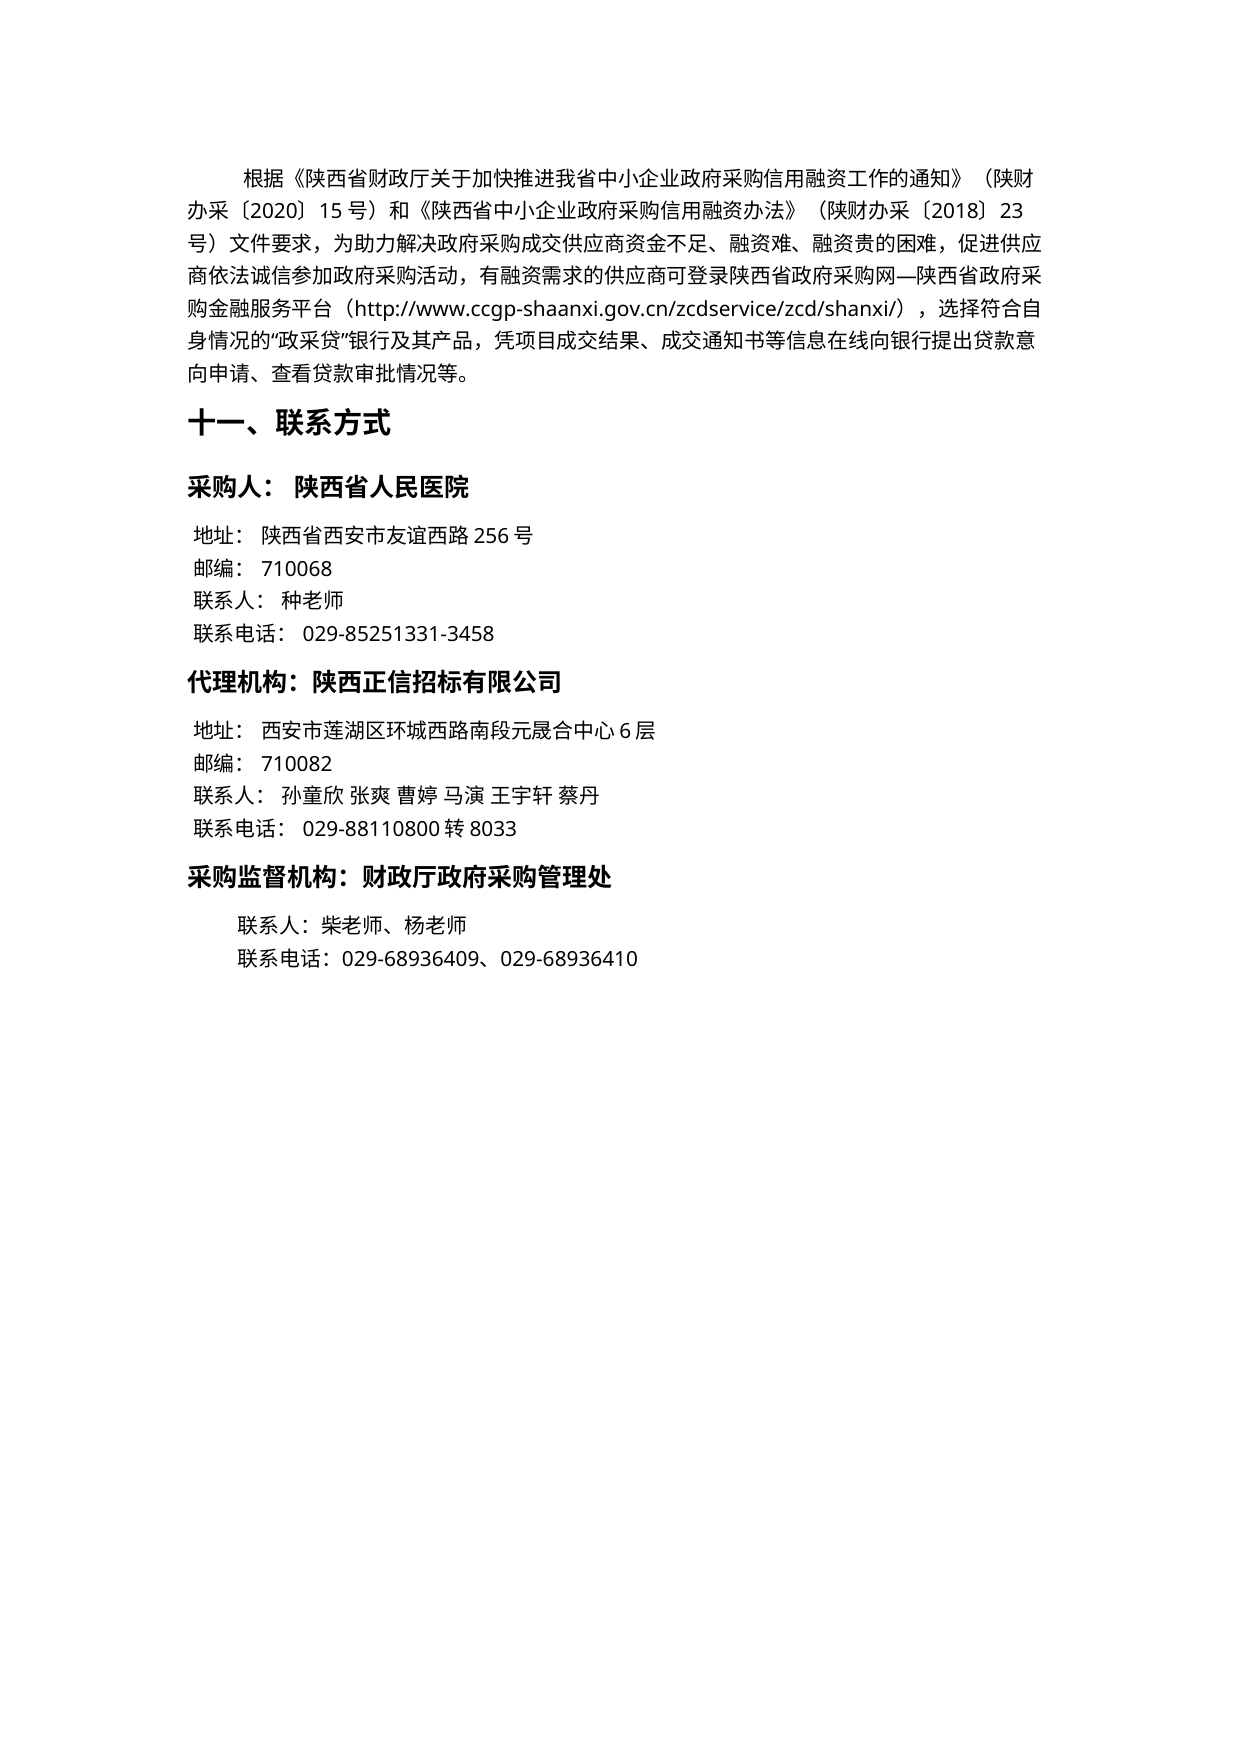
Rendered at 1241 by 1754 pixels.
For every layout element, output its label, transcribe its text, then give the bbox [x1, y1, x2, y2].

text 联系电话： 029-85251331-3458 [187, 617, 1053, 649]
text 根据《陕西省财政厅关于加快推进我省中小企业政府采购信用融资工作的通知》（陕财办采〔2020〕15 号）和《陕西省中小企业政府采购信用融资办法》（陕财办采〔2018〕23 号）文件要求，为助力解决政府采购成交供应商资金不足、融资难、融资贵的困难，促进供应商依法诚信参加政府采购活动，有融资需求的供应商可登录陕西省政府采购网—陕西省政府采购金融服务平台（http://www.ccgp-shaanxi.gov.cn/zcdservice/zcd/shanxi/），选择符合自身情况的“政采贷”银行及其产品，凭项目成交结果、成交通知书等信息在线向银行提出贷款意向申请、查看贷款审批情况等。 [187, 162, 1053, 389]
text 十一、联系方式 [187, 389, 1053, 454]
text 联系电话： 029-88110800转8033 [187, 812, 1053, 844]
text 联系人：柴老师、杨老师 [187, 909, 1053, 942]
text 邮编： 710068 [187, 552, 1053, 584]
text 采购监督机构：财政厅政府采购管理处 [187, 844, 1053, 909]
text 邮编： 710082 [187, 747, 1053, 779]
text 联系人： 种老师 [187, 584, 1053, 617]
text 代理机构：陕西正信招标有限公司 [187, 649, 1053, 714]
text 地址： 西安市莲湖区环城西路南段元晟合中心6层 [187, 714, 1053, 747]
text 采购人： 陕西省人民医院 [187, 454, 1053, 519]
text 联系人： 孙童欣 张爽 曹婷 马演 王宇轩 蔡丹 [187, 779, 1053, 812]
text 地址： 陕西省西安市友谊西路256号 [187, 519, 1053, 552]
text 联系电话：029-68936409、029-68936410 [187, 942, 1053, 974]
